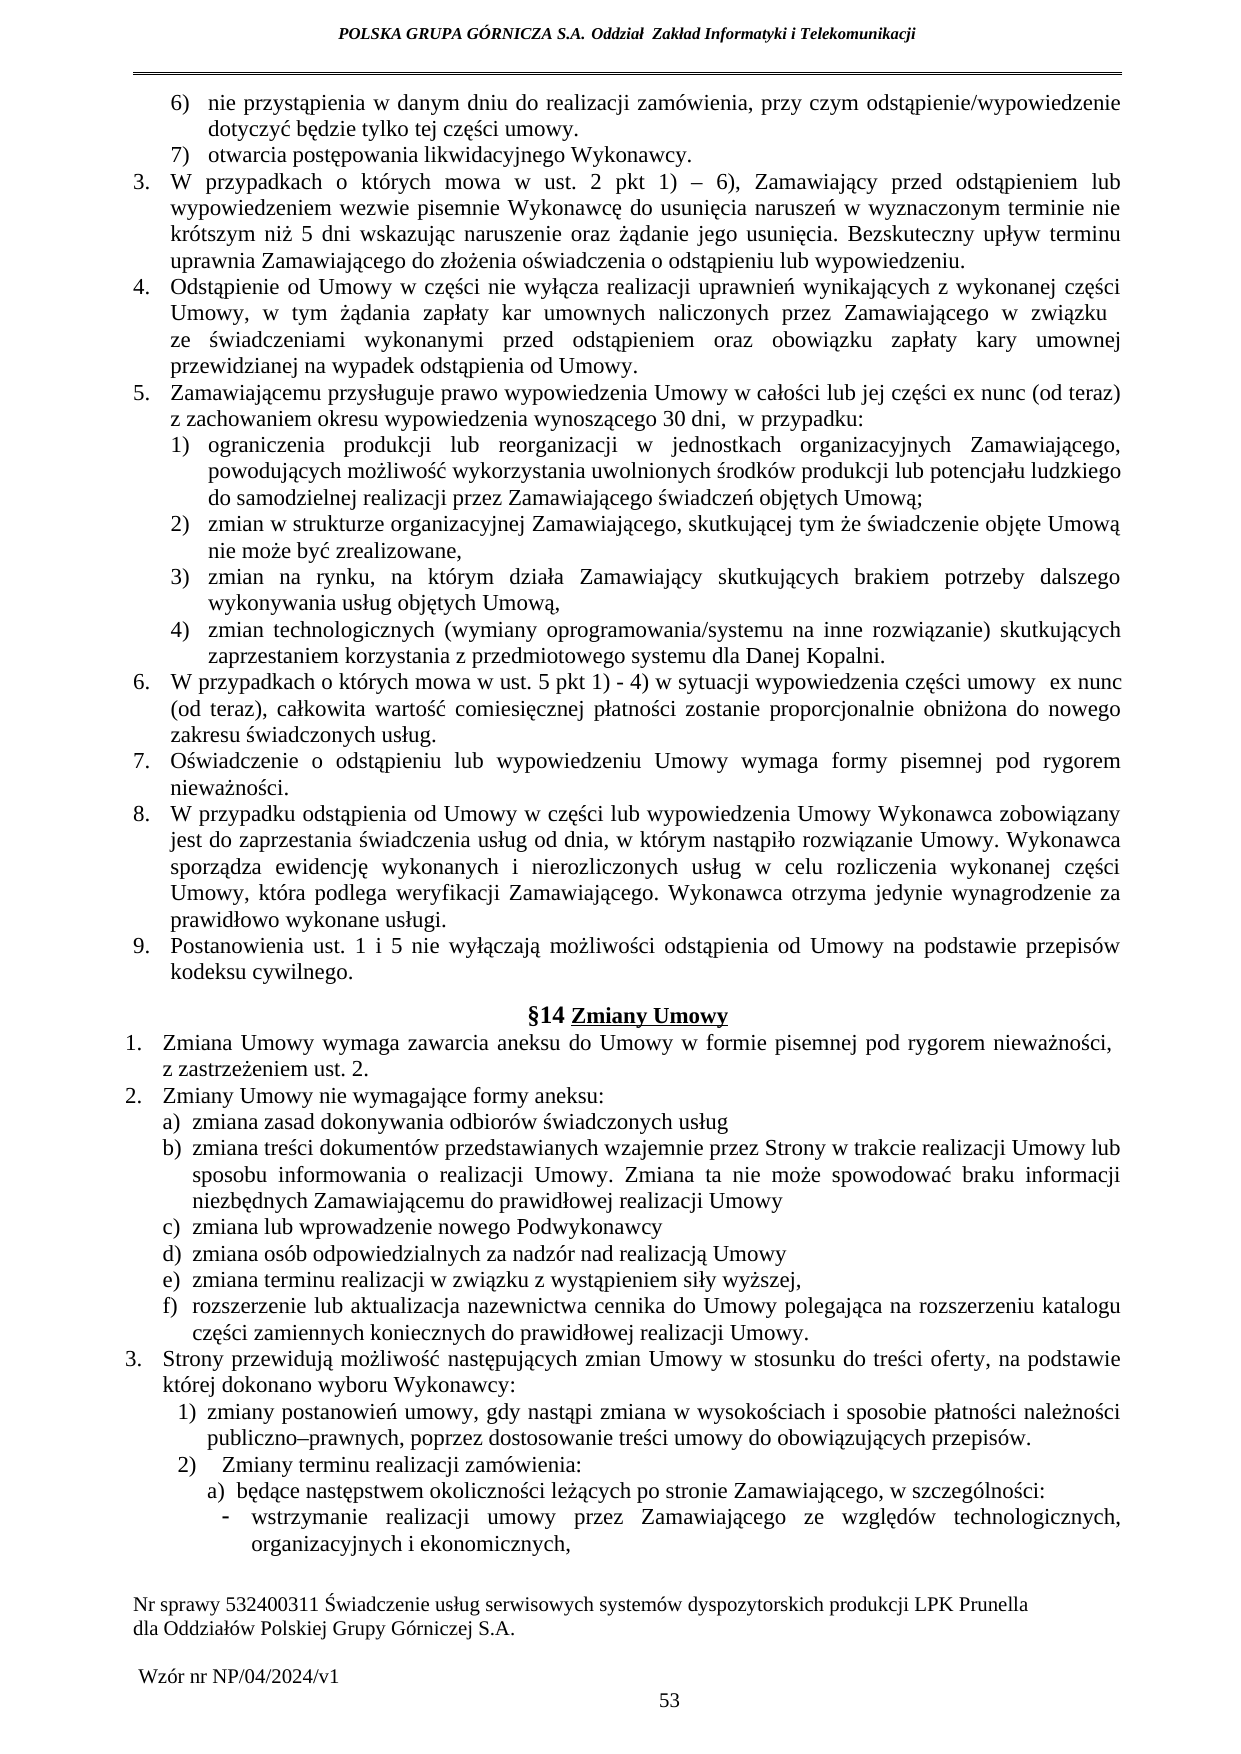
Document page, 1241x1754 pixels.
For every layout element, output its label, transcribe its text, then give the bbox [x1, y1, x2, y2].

list zmiany postanowień umowy, gdy nastąpi zmiana w wysokościach i sposobie płatności należności publiczno–prawnych, poprzez dostosowanie treści umowy do obowiązujących przepisów. [177, 1398, 1122, 1451]
list Zmiana Umowy wymaga zawarcia aneksu do Umowy w formie pisemnej pod rygorem nieważności, z zastrzeżeniem ust. 2. [125, 1029, 1122, 1082]
text §14 Zmiany Umowy [133, 1000, 1122, 1029]
list będące następstwem okoliczności leżących po stronie Zamawiającego, w szczególności: [207, 1477, 1122, 1503]
list rozszerzenie lub aktualizacja nazewnictwa cennika do Umowy polegająca na rozszerzeniu katalogu części zamiennych koniecznych do prawidłowej realizacji Umowy. [162, 1292, 1122, 1345]
list Zamawiającemu przysługuje prawo wypowiedzenia Umowy w całości lub jej części ex nunc (od teraz) z zachowaniem okresu wypowiedzenia wynoszącego 30 dni, w przypadku: [133, 378, 1122, 431]
list Zmiany terminu realizacji zamówienia: [177, 1451, 1122, 1477]
list Zmiany Umowy nie wymagające formy aneksu: [125, 1082, 1122, 1108]
list Strony przewidują możliwość następujących zmian Umowy w stosunku do treści oferty, na podstawie której dokonano wyboru Wykonawcy: [125, 1345, 1122, 1398]
list ograniczenia produkcji lub reorganizacji w jednostkach organizacyjnych Zamawiającego, powodujących możliwość wykorzystania uwolnionych środków produkcji lub potencjału ludzkiego do samodzielnej realizacji przez Zamawiającego świadczeń objętych Umową; [170, 431, 1122, 510]
list zmiana osób odpowiedzialnych za nadzór nad realizacją Umowy [162, 1240, 1122, 1266]
list otwarcia postępowania likwidacyjnego Wykonawcy. [170, 141, 1122, 168]
list zmiana terminu realizacji w związku z wystąpieniem siły wyższej, [162, 1266, 1122, 1292]
list W przypadkach o których mowa w ust. 2 pkt 1) – 6), Zamawiający przed odstąpieniem lub wypowiedzeniem wezwie pisemnie Wykonawcę do usunięcia naruszeń w wyznaczonym terminie nie krótszym niż 5 dni wskazując naruszenie oraz żądanie jego usunięcia. Bezskuteczny upływ terminu uprawnia Zamawiającego do złożenia oświadczenia o odstąpieniu lub wypowiedzeniu. [133, 168, 1122, 273]
list wstrzymanie realizacji umowy przez Zamawiającego ze względów technologicznych, organizacyjnych i ekonomicznych, [222, 1503, 1122, 1556]
list zmian technologicznych (wymiany oprogramowania/systemu na inne rozwiązanie) skutkujących zaprzestaniem korzystania z przedmiotowego systemu dla Danej Kopalni. [170, 616, 1122, 668]
list Postanowienia ust. 1 i 5 nie wyłączają możliwości odstąpienia od Umowy na podstawie przepisów kodeksu cywilnego. [133, 932, 1122, 985]
list zmiana zasad dokonywania odbiorów świadczonych usług [162, 1108, 1122, 1134]
list W przypadkach o których mowa w ust. 5 pkt 1) - 4) w sytuacji wypowiedzenia części umowy ex nunc (od teraz), całkowita wartość comiesięcznej płatności zostanie proporcjonalnie obniżona do nowego zakresu świadczonych usług. [133, 668, 1122, 747]
list zmian na rynku, na którym działa Zamawiający skutkujących brakiem potrzeby dalszego wykonywania usług objętych Umową, [170, 563, 1122, 616]
list W przypadku odstąpienia od Umowy w części lub wypowiedzenia Umowy Wykonawca zobowiązany jest do zaprzestania świadczenia usług od dnia, w którym nastąpiło rozwiązanie Umowy. Wykonawca sporządza ewidencję wykonanych i nierozliczonych usług w celu rozliczenia wykonanej części Umowy, która podlega weryfikacji Zamawiającego. Wykonawca otrzyma jedynie wynagrodzenie za prawidłowo wykonane usługi. [133, 800, 1122, 932]
list Odstąpienie od Umowy w części nie wyłącza realizacji uprawnień wynikających z wykonanej części Umowy, w tym żądania zapłaty kar umownych naliczonych przez Zamawiającego w związku ze świadczeniami wykonanymi przed odstąpieniem oraz obowiązku zapłaty kary umownej przewidzianej na wypadek odstąpienia od Umowy. [133, 273, 1122, 378]
list Oświadczenie o odstąpieniu lub wypowiedzeniu Umowy wymaga formy pisemnej pod rygorem nieważności. [133, 747, 1122, 800]
list nie przystąpienia w danym dniu do realizacji zamówienia, przy czym odstąpienie/wypowiedzenie dotyczyć będzie tylko tej części umowy. [170, 89, 1122, 141]
list zmian w strukturze organizacyjnej Zamawiającego, skutkującej tym że świadczenie objęte Umową nie może być zrealizowane, [170, 510, 1122, 563]
list zmiana lub wprowadzenie nowego Podwykonawcy [162, 1213, 1122, 1240]
list zmiana treści dokumentów przedstawianych wzajemnie przez Strony w trakcie realizacji Umowy lub sposobu informowania o realizacji Umowy. Zmiana ta nie może spowodować braku informacji niezbędnych Zamawiającemu do prawidłowej realizacji Umowy [162, 1134, 1122, 1213]
